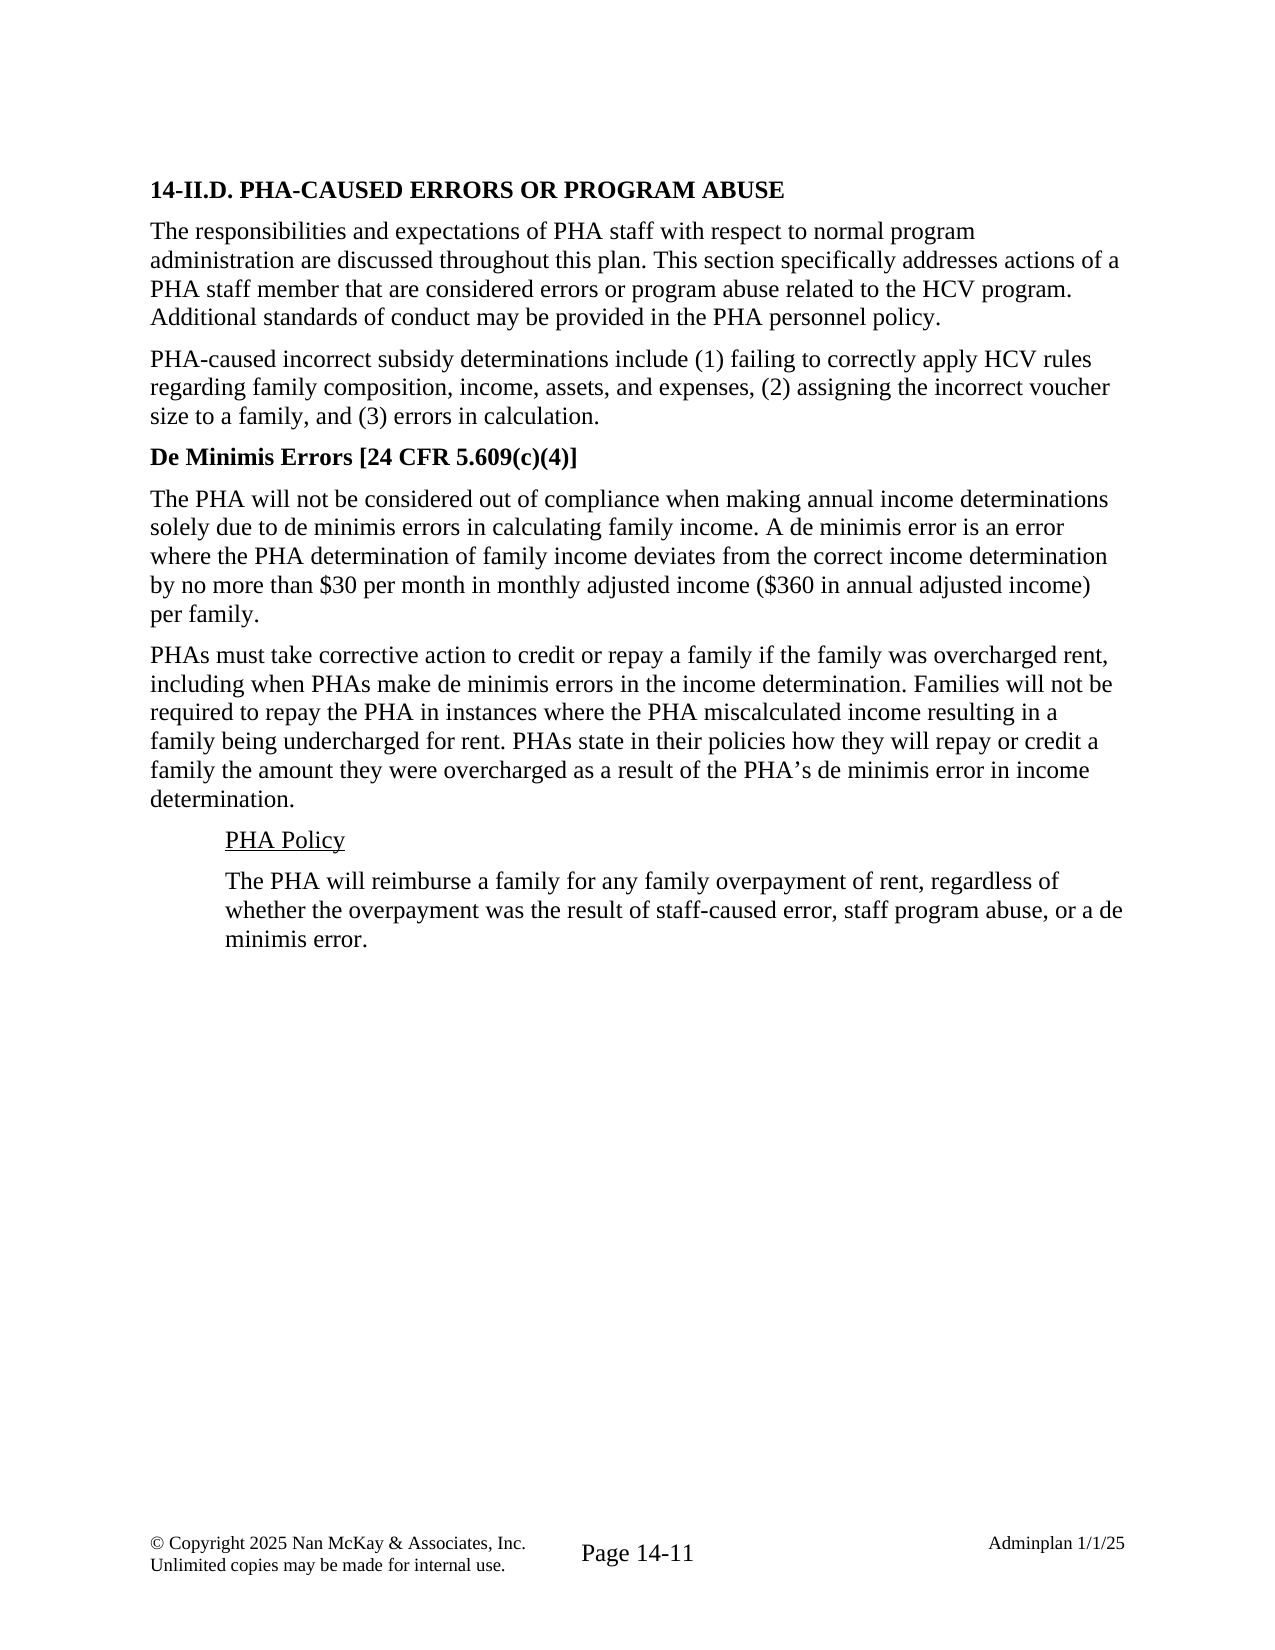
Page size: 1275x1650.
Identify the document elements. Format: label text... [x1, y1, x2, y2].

text De Minimis Errors [24 CFR 5.609(c)(4)] [150, 442, 1125, 471]
text PHA-caused incorrect subsidy determinations include (1) failing to correctly apply HCV rules regarding family composition, income, assets, and expenses, (2) assigning the incorrect voucher size to a family, and (3) errors in calculation. [150, 344, 1125, 430]
text The PHA will not be considered out of compliance when making annual income determinations solely due to de minimis errors in calculating family income. A de minimis error is an error where the PHA determination of family income deviates from the correct income determination by no more than $30 per month in monthly adjusted income ($360 in annual adjusted income) per family. [150, 484, 1125, 627]
text The responsibilities and expectations of PHA staff with respect to normal program administration are discussed throughout this plan. This section specifically addresses actions of a PHA staff member that are considered errors or program abuse related to the HCV program. Additional standards of conduct may be provided in the PHA personnel policy. [150, 216, 1125, 331]
text PHA Policy [225, 825, 1125, 854]
text The PHA will reimburse a family for any family overpayment of rent, regardless of whether the overpayment was the result of staff-caused error, staff program abuse, or a de minimis error. [225, 866, 1125, 952]
text 14-II.D. PHA-CAUSED ERRORS OR PROGRAM ABUSE [150, 175, 1125, 204]
text PHAs must take corrective action to credit or repay a family if the family was overcharged rent, including when PHAs make de minimis errors in the income determination. Families will not be required to repay the PHA in instances where the PHA miscalculated income resulting in a family being undercharged for rent. PHAs state in their policies how they will repay or credit a family the amount they were overcharged as a result of the PHA’s de minimis error in income determination. [150, 640, 1125, 812]
